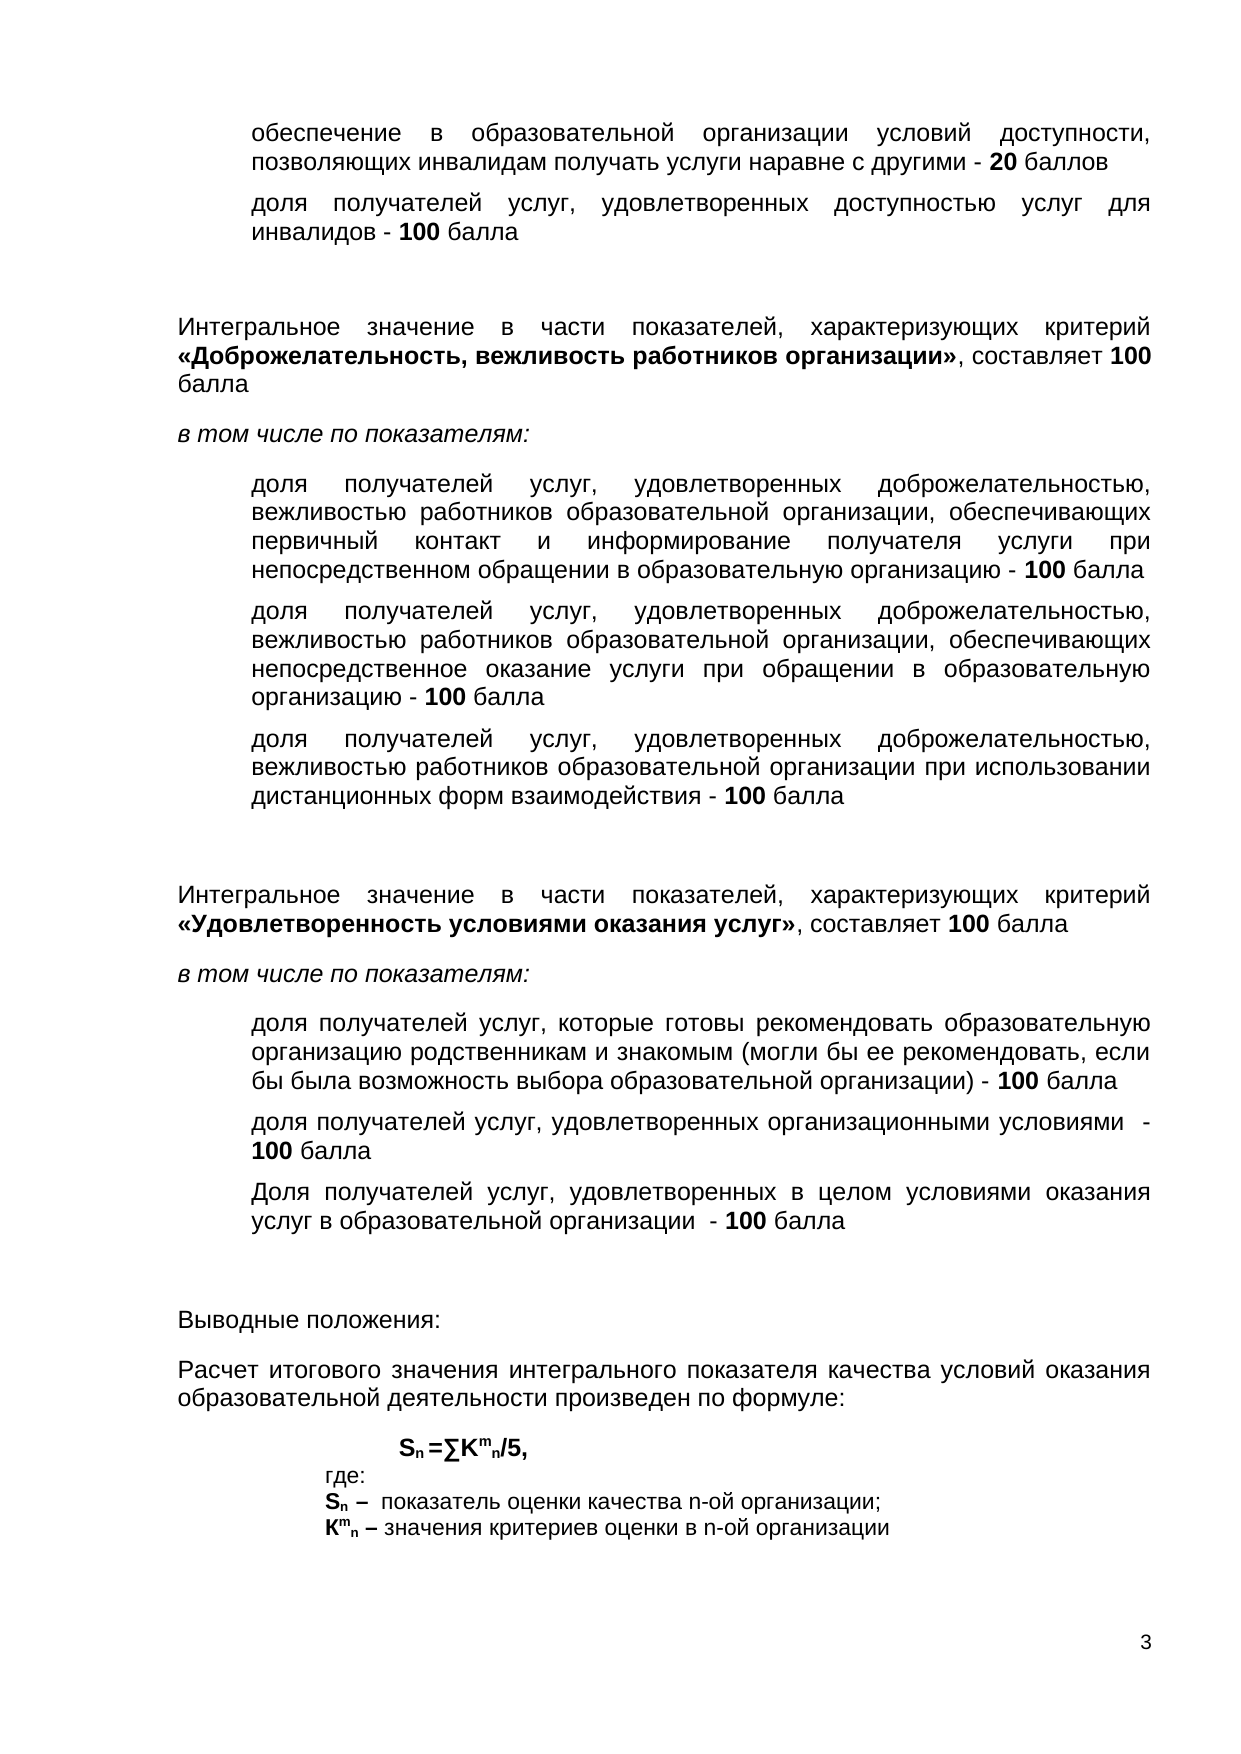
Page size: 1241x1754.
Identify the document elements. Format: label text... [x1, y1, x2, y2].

text где: [325, 1462, 1152, 1488]
text обеспечение в образовательной организации условий доступности, позволяющих инвалидам получать услуги наравне с другими - 20 баллов [251, 118, 1152, 176]
text доля получателей услуг, удовлетворенных организационными условиями - 100 балла [251, 1107, 1152, 1164]
text Кmn – значения критериев оценки в n-ой организации [325, 1514, 1152, 1541]
text Интегральное значение в части показателей, характеризующих критерий «Доброжелательность, вежливость работников организации», составляет 100 балла [177, 312, 1152, 398]
text Sn – показатель оценки качества n-ой организации; [325, 1488, 1152, 1514]
text доля получателей услуг, удовлетворенных доброжелательностью, вежливостью работников образовательной организации, обеспечивающих первичный контакт и информирование получателя услуги при непосредственном обращении в образовательную организацию - 100 балла [251, 468, 1152, 583]
text доля получателей услуг, удовлетворенных доброжелательностью, вежливостью работников образовательной организации при использовании дистанционных форм взаимодействия - 100 балла [251, 723, 1152, 810]
text Доля получателей услуг, удовлетворенных в целом условиями оказания услуг в образовательной организации - 100 балла [251, 1177, 1152, 1234]
text Sn =∑Kmn/5, [398, 1433, 1152, 1462]
text в том числе по показателям: [177, 959, 1152, 987]
text доля получателей услуг, которые готовы рекомендовать образовательную организацию родственникам и знакомым (могли бы ее рекомендовать, если бы была возможность выбора образовательной организации) - 100 балла [251, 1008, 1152, 1094]
text доля получателей услуг, удовлетворенных доброжелательностью, вежливостью работников образовательной организации, обеспечивающих непосредственное оказание услуги при обращении в образовательную организацию - 100 балла [251, 596, 1152, 711]
text Выводные положения: [177, 1305, 1152, 1334]
text Интегральное значение в части показателей, характеризующих критерий «Удовлетворенность условиями оказания услуг», составляет 100 балла [177, 880, 1152, 938]
text доля получателей услуг, удовлетворенных доступностью услуг для инвалидов - 100 балла [251, 188, 1152, 246]
text Расчет итогового значения интегрального показателя качества условий оказания образовательной деятельности произведен по формуле: [177, 1354, 1152, 1412]
text в том числе по показателям: [177, 419, 1152, 448]
